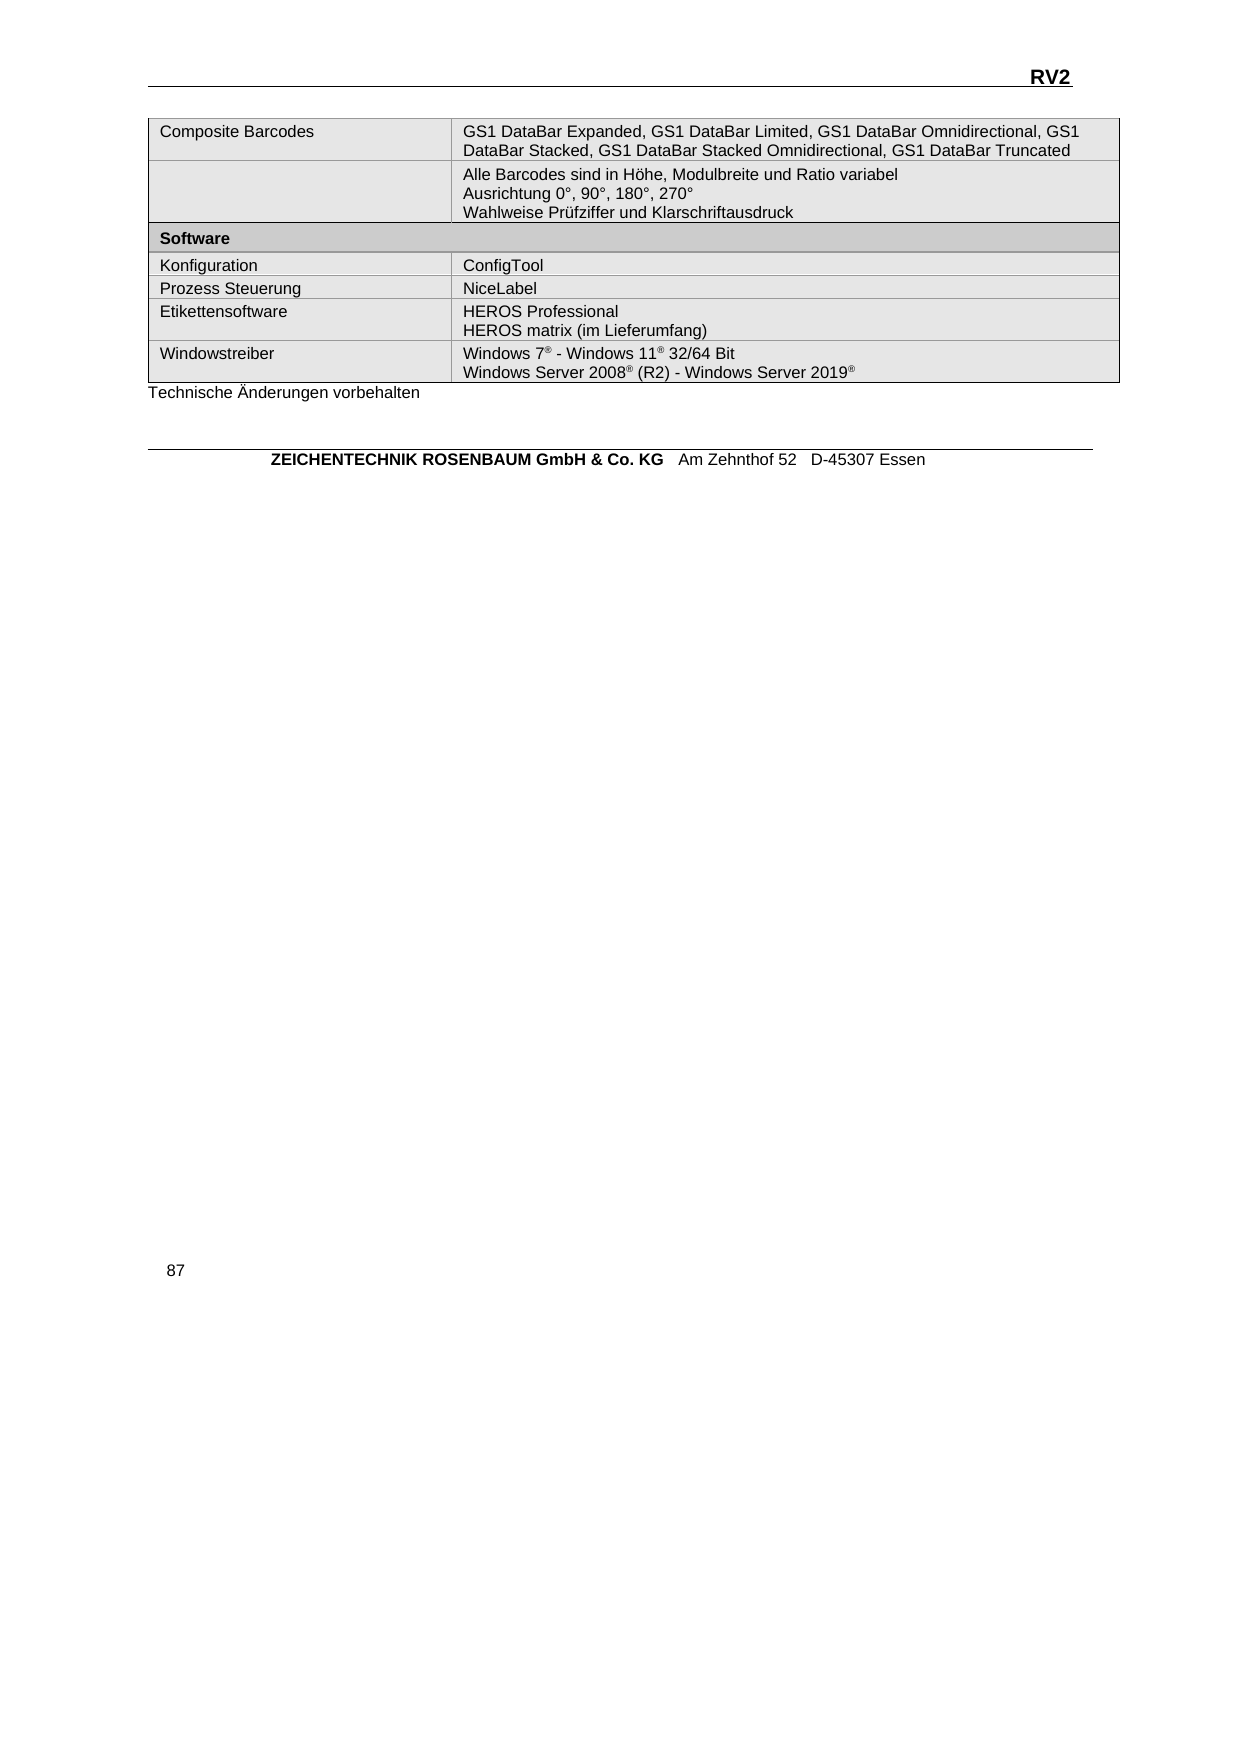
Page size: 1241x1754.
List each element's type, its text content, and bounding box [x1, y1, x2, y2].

table_cell [149, 161, 451, 222]
table_cell ConfigTool [452, 253, 1119, 274]
table_cell Windows 7® - Windows 11® 32/64 Bit Windows Server 2008® (R2) - Windows Server 2019® [452, 341, 1119, 382]
table_cell NiceLabel [452, 276, 1119, 298]
table_cell Composite Barcodes [149, 119, 451, 160]
table_cell GS1 DataBar Expanded, GS1 DataBar Limited, GS1 DataBar Omnidirectional, GS1 DataBar Stacked, GS1 DataBar Stacked Omnidirectional, GS1 DataBar Truncated [452, 119, 1119, 160]
table_cell Prozess Steuerung [149, 276, 451, 298]
table_cell Konfiguration [149, 253, 451, 274]
table_cell Windowstreiber [149, 341, 451, 382]
table_cell Alle Barcodes sind in Höhe, Modulbreite und Ratio variabel Ausrichtung 0°, 90°, 180°, 270° Wahlweise Prüfziffer und Klarschriftausdruck [452, 161, 1119, 222]
table_cell Etikettensoftware [149, 299, 451, 340]
table_cell Software [149, 223, 1119, 251]
table_cell HEROS Professional HEROS matrix (im Lieferumfang) [452, 299, 1119, 340]
text Technische Änderungen vorbehalten [148, 383, 1092, 402]
